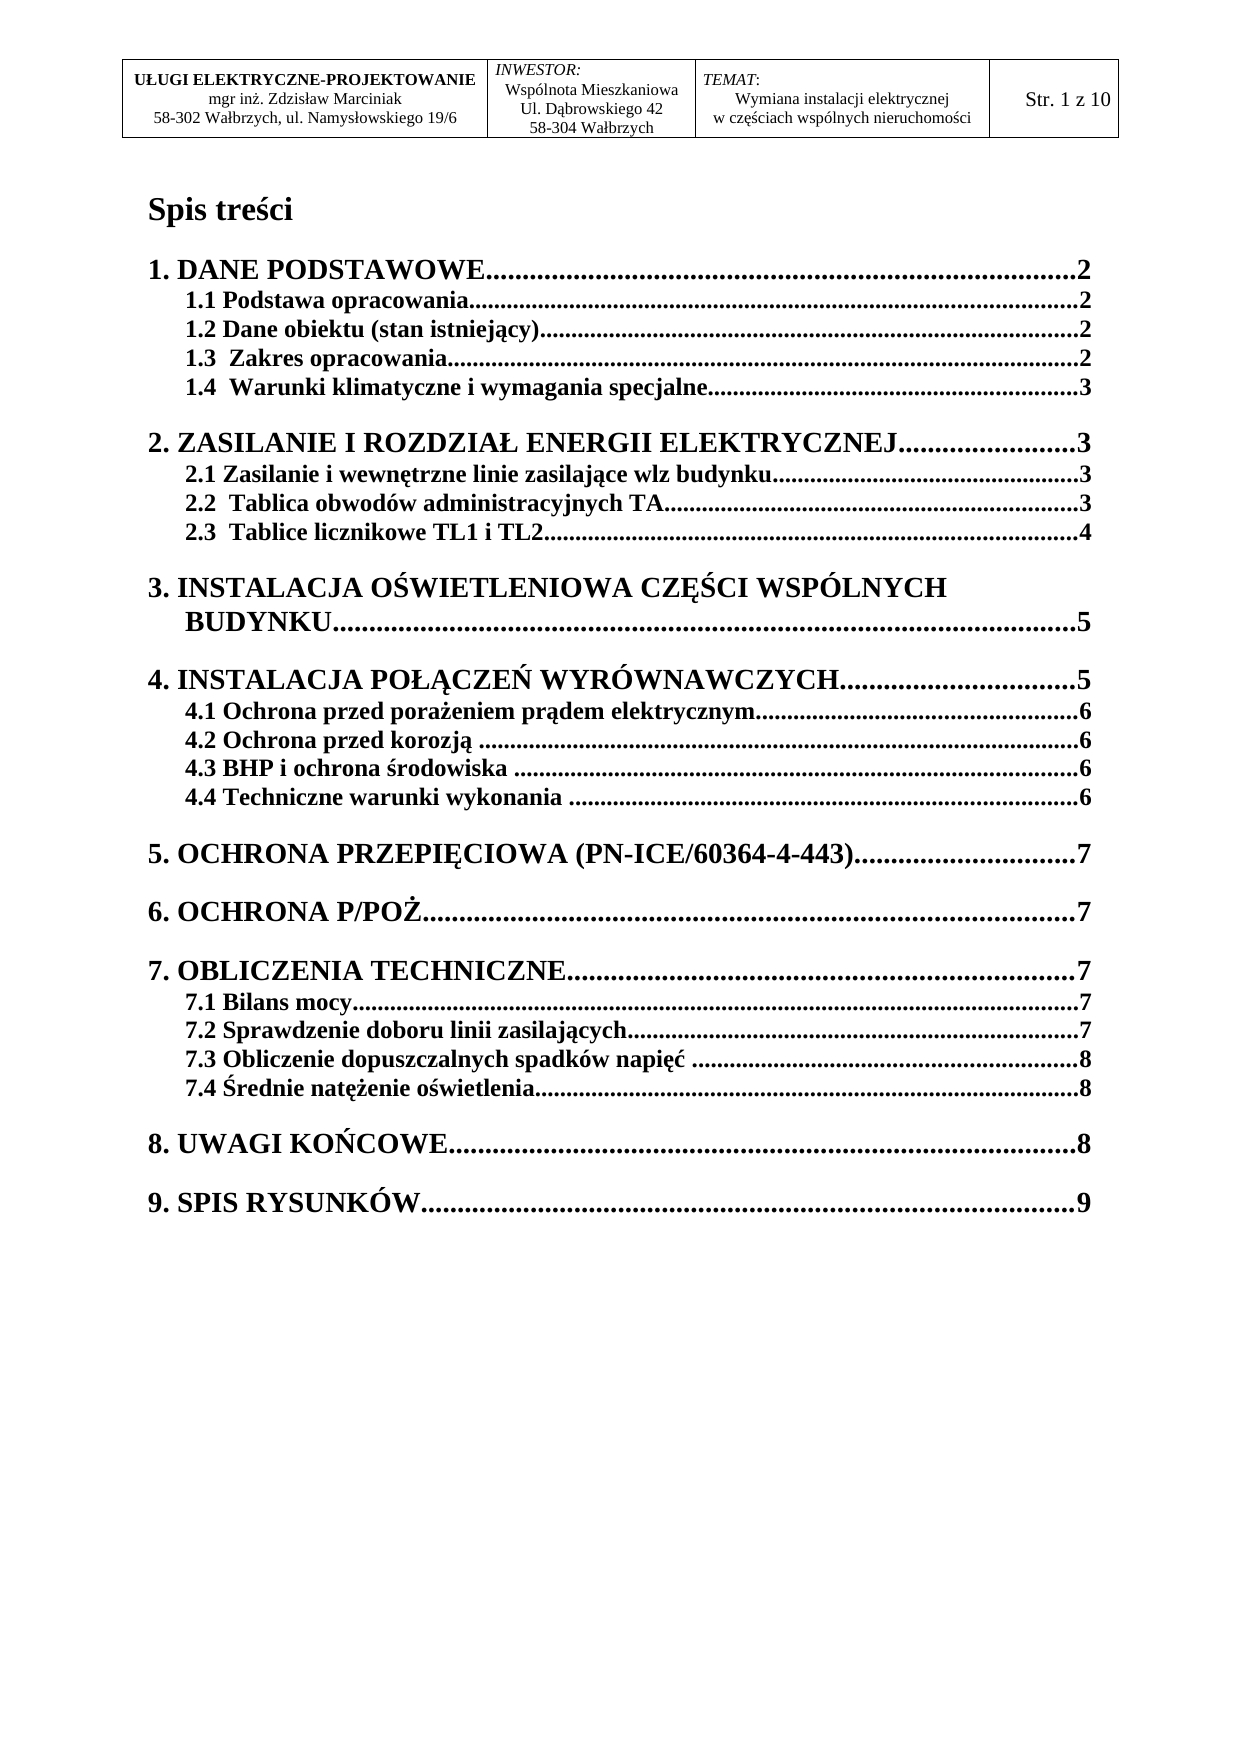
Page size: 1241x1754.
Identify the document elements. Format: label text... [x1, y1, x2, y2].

text 9. SPIS RYSUNKÓW 9 [148, 1185, 1093, 1219]
text 7.2 Sprawdzenie doboru linii zasilających 7 [185, 1015, 1093, 1044]
text 2.1 Zasilanie i wewnętrzne linie zasilające wlz budynku 3 [185, 459, 1093, 488]
text Spis treści [148, 189, 1093, 227]
text 7.1 Bilans mocy 7 [185, 987, 1093, 1015]
text 4.4 Techniczne warunki wykonania . 6 [185, 782, 1093, 811]
text 4. Instalacja połączeń wyrównawczych. 5 [148, 662, 1093, 696]
text 7. OBLICZENIA TECHNICZNE 7 [148, 953, 1093, 987]
text 1.4 Warunki klimatyczne i wymagania specjalne 3 [185, 372, 1093, 401]
text 1.3 Zakres opracowania 2 [185, 343, 1093, 372]
text 2.3 Tablice licznikowe TL1 i TL2 4 [185, 517, 1093, 545]
text 2.2 Tablica obwodów administracyjnych TA 3 [185, 488, 1093, 517]
text 7.4 Średnie natężenie oświetlenia 8 [185, 1073, 1093, 1102]
text 4.1 Ochrona przed porażeniem prądem elektrycznym. 6 [185, 696, 1093, 725]
text 2. Zasilanie i rozdział energii elektrycznej 3 [148, 426, 1093, 459]
text 5. Ochrona przepięciowa (PN-ICE/60364-4-443). 7 [148, 836, 1093, 869]
text 8. Uwagi końcowe 8 [148, 1127, 1093, 1160]
text 4.2 Ochrona przed korozją . 6 [185, 725, 1093, 753]
text 7.3 Obliczenie dopuszczalnych spadków napięć . 8 [185, 1044, 1093, 1073]
text 1.2 Dane obiektu (stan istniejący) 2 [185, 314, 1093, 343]
text 1. Dane Podstawowe 2 [148, 252, 1093, 286]
text 3. INSTALACJA OŚWIETLENIOWA CZĘŚCI WSPÓLNYCH BUDYNKU 5 [148, 570, 1093, 637]
text 6. Ochrona P/POŻ. 7 [148, 894, 1093, 928]
text 4.3 BHP i ochrona środowiska . 6 [185, 753, 1093, 782]
text 1.1 Podstawa opracowania. 2 [185, 286, 1093, 314]
